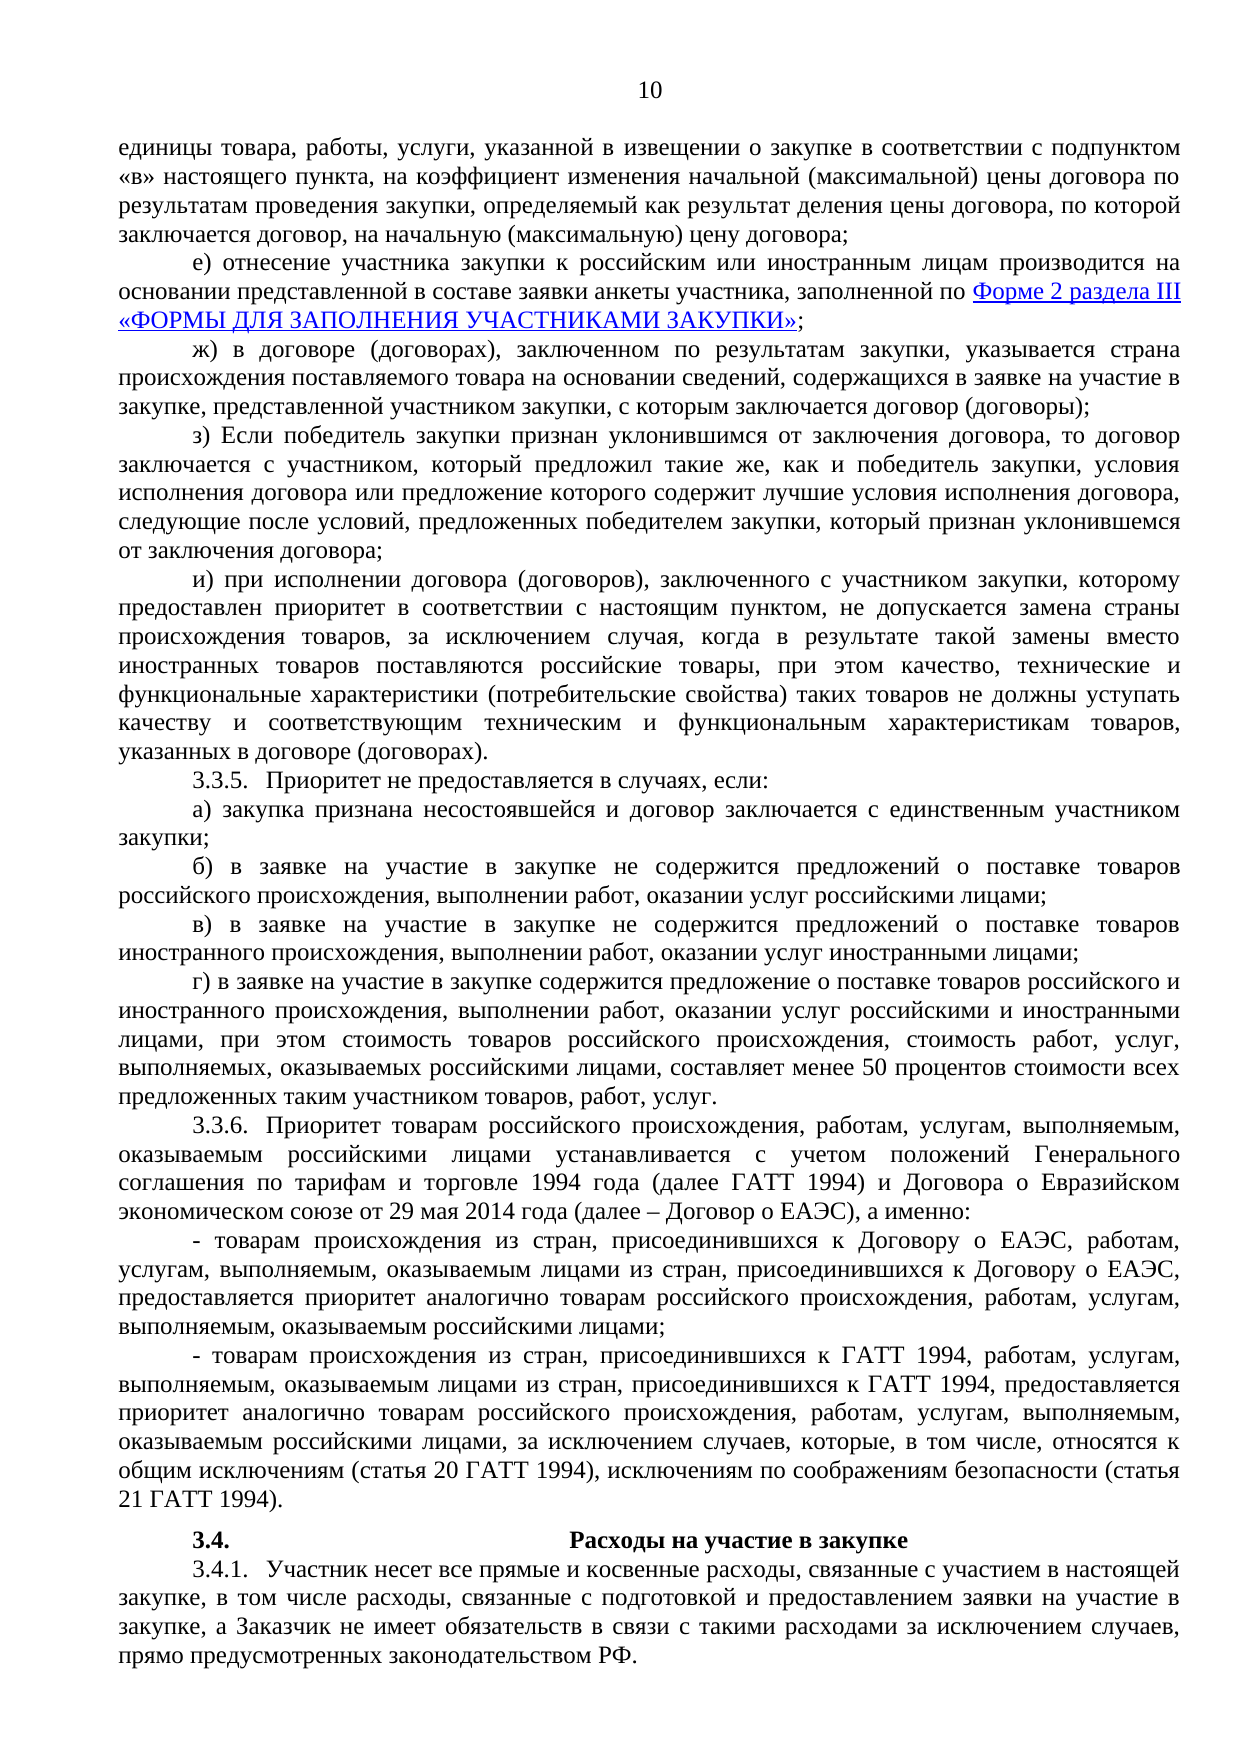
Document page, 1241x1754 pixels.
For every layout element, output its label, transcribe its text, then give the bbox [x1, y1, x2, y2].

text ж) в договоре (договорах), заключенном по результатам закупки, указывается страна происхождения поставляемого товара на основании сведений, содержащихся в заявке на участие в закупке, представленной участником закупки, с которым заключается договор (договоры); [118, 334, 1181, 420]
text б) в заявке на участие в закупке не содержится предложений о поставке товаров российского происхождения, выполнении работ, оказании услуг российскими лицами; [118, 851, 1181, 909]
list Расходы на участие в закупке [118, 1525, 1181, 1554]
text в) в заявке на участие в закупке не содержится предложений о поставке товаров иностранного происхождения, выполнении работ, оказании услуг иностранными лицами; [118, 909, 1181, 966]
text з) Если победитель закупки признан уклонившимся от заключения договора, то договор заключается с участником, который предложил такие же, как и победитель закупки, условия исполнения договора или предложение которого содержит лучшие условия исполнения договора, следующие после условий, предложенных победителем закупки, который признан уклонившемся от заключения договора; [118, 420, 1181, 564]
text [118, 132, 1181, 247]
text - товарам происхождения из стран, присоединившихся к Договору о ЕАЭС, работам, услугам, выполняемым, оказываемым лицами из стран, присоединившихся к Договору о ЕАЭС, предоставляется приоритет аналогично товарам российского происхождения, работам, услугам, выполняемым, оказываемым российскими лицами; [118, 1225, 1181, 1340]
text - товарам происхождения из стран, присоединившихся к ГАТТ 1994, работам, услугам, выполняемым, оказываемым лицами из стран, присоединившихся к ГАТТ 1994, предоставляется приоритет аналогично товарам российского происхождения, работам, услугам, выполняемым, оказываемым российскими лицами, за исключением случаев, которые, в том числе, относятся к общим исключениям (статья 20 ГАТТ 1994), исключениям по соображениям безопасности (статья 21 ГАТТ 1994). [118, 1340, 1181, 1512]
text а) закупка признана несостоявшейся и договор заключается с единственным участником закупки; [118, 794, 1181, 851]
list Участник несет все прямые и косвенные расходы, связанные с участием в настоящей закупке, в том числе расходы, связанные с подготовкой и предоставлением заявки на участие в закупке, а Заказчик не имеет обязательств в связи с такими расходами за исключением случаев, прямо предусмотренных законодательством РФ. [118, 1554, 1181, 1669]
list Приоритет не предоставляется в случаях, если: [118, 765, 1181, 794]
text г) в заявке на участие в закупке содержится предложение о поставке товаров российского и иностранного происхождения, выполнении работ, оказании услуг российскими и иностранными лицами, при этом стоимость товаров российского происхождения, стоимость работ, услуг, выполняемых, оказываемых российскими лицами, составляет менее 50 процентов стоимости всех предложенных таким участником товаров, работ, услуг. [118, 966, 1181, 1110]
text и) при исполнении договора (договоров), заключенного с участником закупки, которому предоставлен приоритет в соответствии с настоящим пунктом, не допускается замена страны происхождения товаров, за исключением случая, когда в результате такой замены вместо иностранных товаров поставляются российские товары, при этом качество, технические и функциональные характеристики (потребительские свойства) таких товаров не должны уступать качеству и соответствующим техническим и функциональным характеристикам товаров, указанных в договоре (договорах). [118, 564, 1181, 765]
list Приоритет товарам российского происхождения, работам, услугам, выполняемым, оказываемым российскими лицами устанавливается с учетом положений Генерального соглашения по тарифам и торговле 1994 года (далее ГАТТ 1994) и Договора о Евразийском экономическом союзе от 29 мая 2014 года (далее – Договор о ЕАЭС), а именно: [118, 1110, 1181, 1225]
text е) отнесение участника закупки к российским или иностранным лицам производится на основании представленной в составе заявки анкеты участника, заполненной по Форме 2 раздела III «ФОРМЫ ДЛЯ ЗАПОЛНЕНИЯ УЧАСТНИКАМИ ЗАКУПКИ»; [118, 247, 1181, 334]
